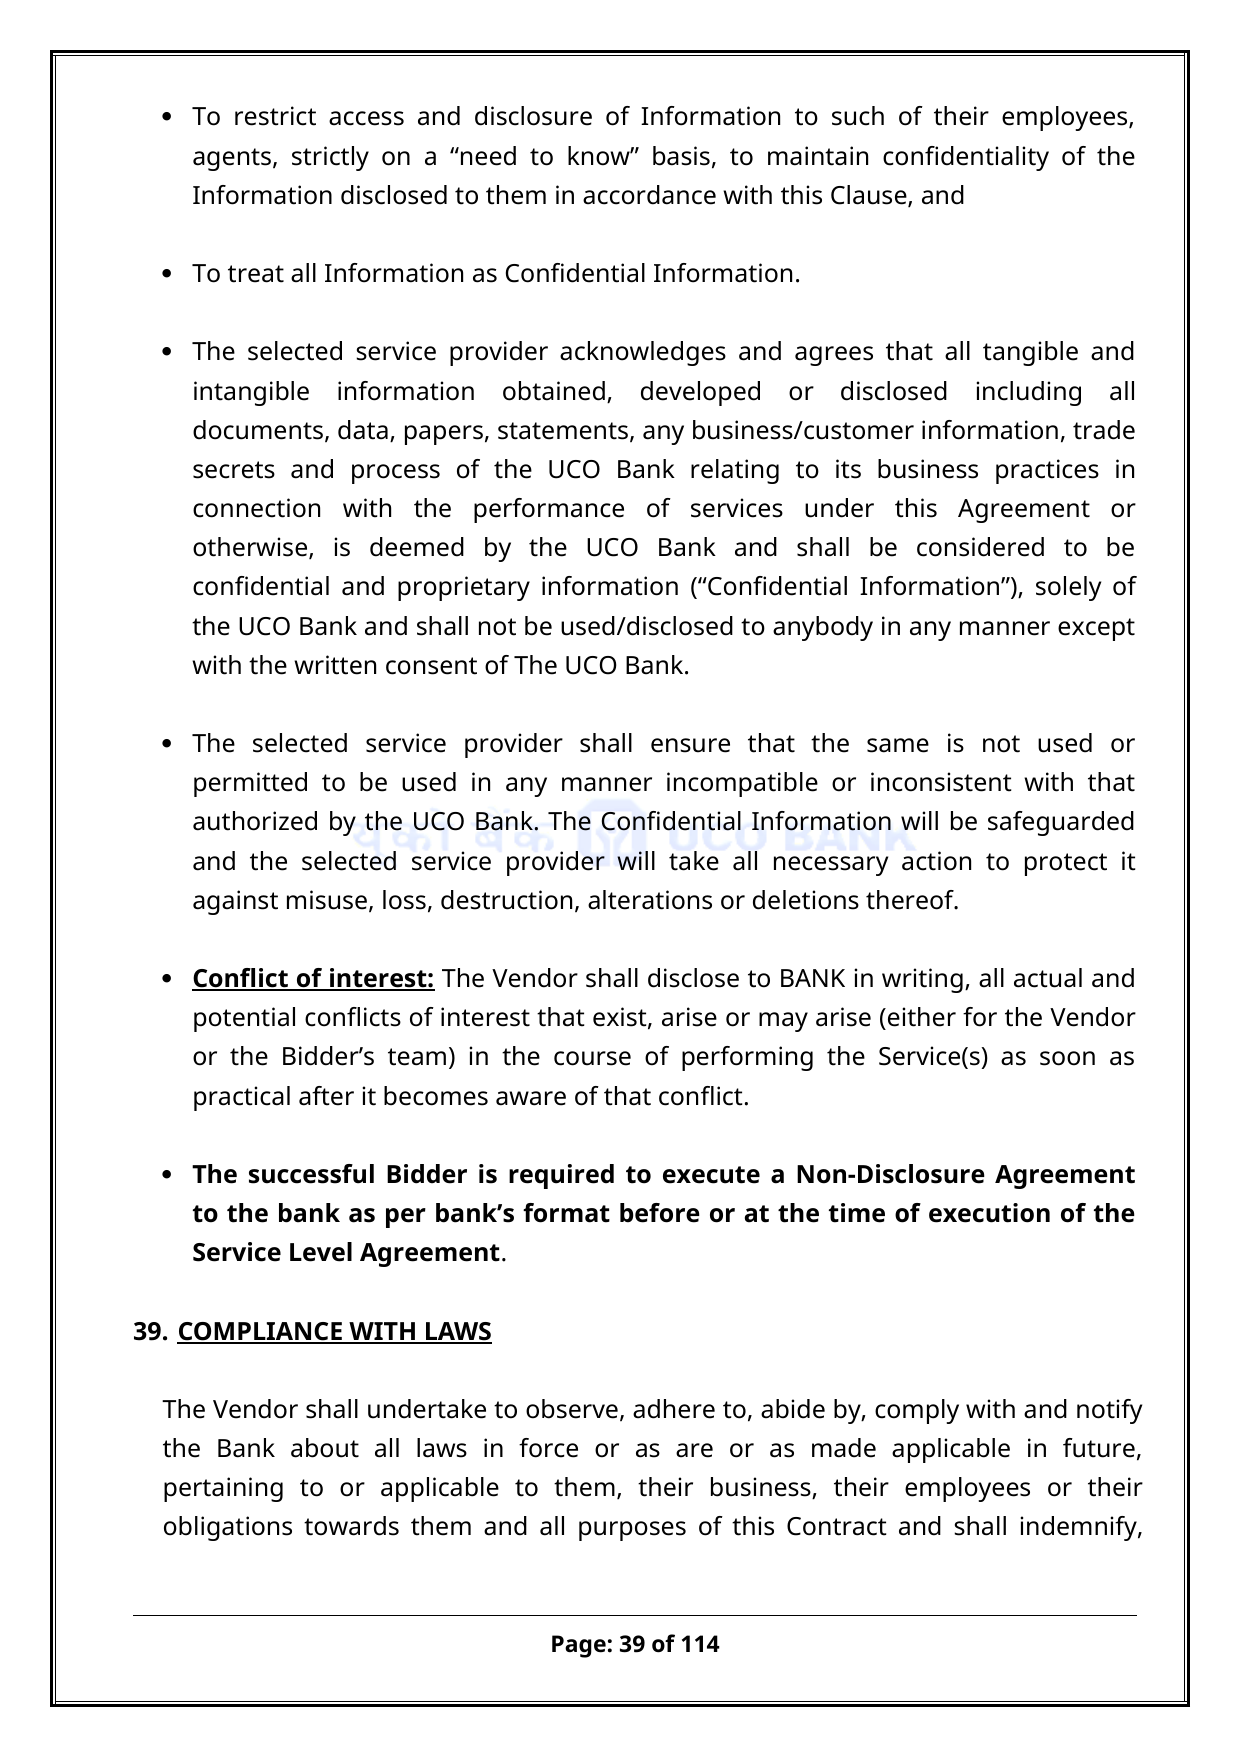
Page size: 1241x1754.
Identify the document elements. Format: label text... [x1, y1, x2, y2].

list The successful Bidder is required to execute a Non-Disclosure Agreement to the bank as per bank’s format before or at the time of execution of the Service Level Agreement. [162, 1156, 1137, 1269]
list The selected service provider shall ensure that the same is not used or permitted to be used in any manner incompatible or inconsistent with that authorized by the UCO Bank. The Confidential Information will be safeguarded and the selected service provider will take all necessary action to protect it against misuse, loss, destruction, alterations or deletions thereof. [162, 726, 1137, 916]
list The selected service provider acknowledges and agrees that all tangible and intangible information obtained, developed or disclosed including all documents, data, papers, statements, any business/customer information, trade secrets and process of the UCO Bank relating to its business practices in connection with the performance of services under this Agreement or otherwise, is deemed by the UCO Bank and shall be considered to be confidential and proprietary information (“Confidential Information”), solely of the UCO Bank and shall not be used/disclosed to anybody in any manner except with the written consent of The UCO Bank. [162, 334, 1137, 681]
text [162, 1391, 1144, 1543]
list COMPLIANCE WITH LAWS [133, 1313, 1137, 1347]
list To restrict access and disclosure of Information to such of their employees, agents, strictly on a “need to know” basis, to maintain confidentiality of the Information disclosed to them in accordance with this Clause, and [162, 99, 1137, 211]
list Conflict of interest: The Vendor shall disclose to BANK in writing, all actual and potential conflicts of interest that exist, arise or may arise (either for the Vendor or the Bidder’s team) in the course of performing the Service(s) as soon as practical after it becomes aware of that conflict. [162, 961, 1137, 1112]
list To treat all Information as Confidential Information. [162, 256, 1137, 290]
